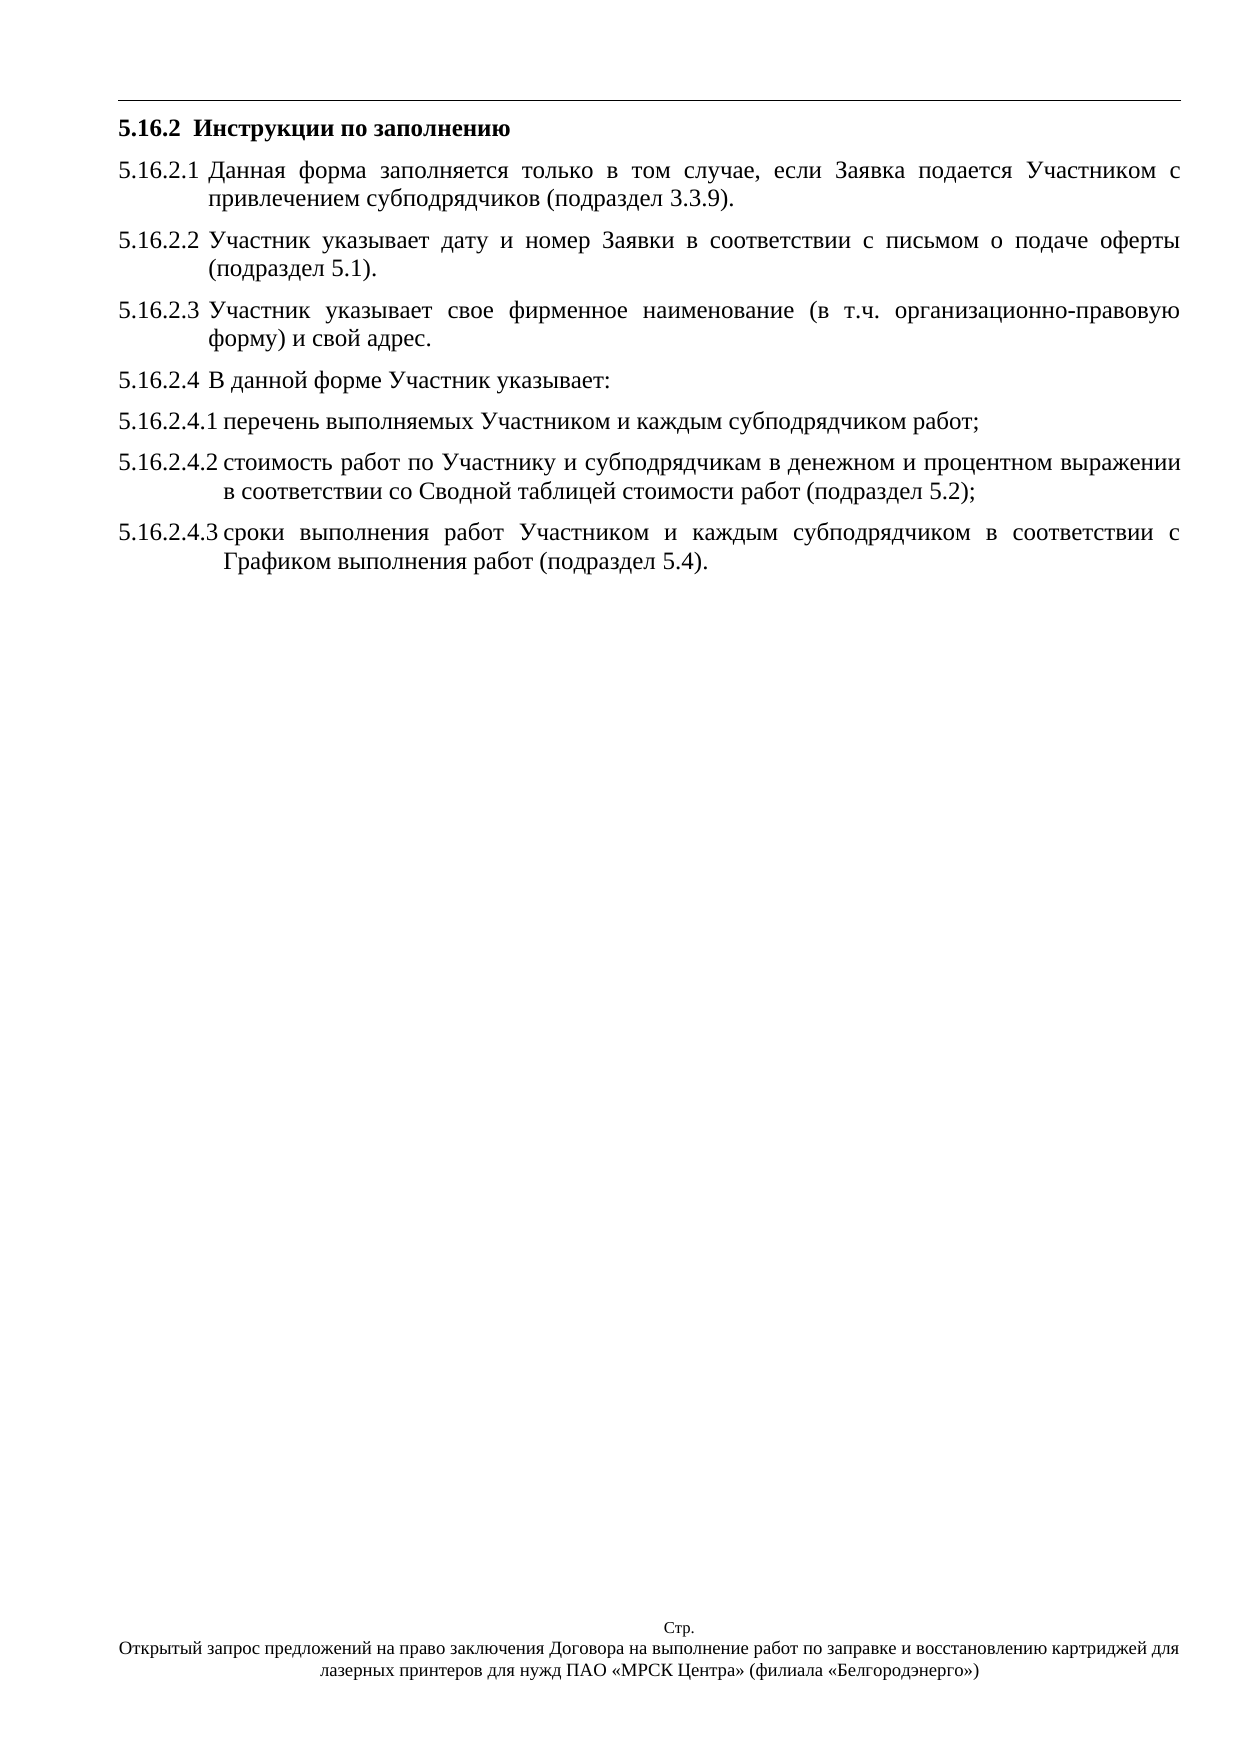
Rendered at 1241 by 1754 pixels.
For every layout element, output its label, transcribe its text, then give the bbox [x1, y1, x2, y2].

list сроки выполнения работ Участником и каждым субподрядчиком в соответствии с Графиком выполнения работ (подраздел 5.4). [118, 517, 1181, 575]
list В данной форме Участник указывает: [118, 365, 1181, 393]
list Участник указывает дату и номер Заявки в соответствии с письмом о подаче оферты (подраздел 5.1). [118, 225, 1181, 282]
subtitle Инструкции по заполнению [118, 113, 1181, 142]
list стоимость работ по Участнику и субподрядчикам в денежном и процентном выражении в соответствии со Сводной таблицей стоимости работ (подраздел 5.2); [118, 447, 1181, 505]
list Данная форма заполняется только в том случае, если Заявка подается Участником с привлечением субподрядчиков (подраздел 3.3.9). [118, 155, 1181, 212]
list Участник указывает свое фирменное наименование (в т.ч. организационно-правовую форму) и свой адрес. [118, 295, 1181, 352]
list перечень выполняемых Участником и каждым субподрядчиком работ; [118, 406, 1181, 435]
